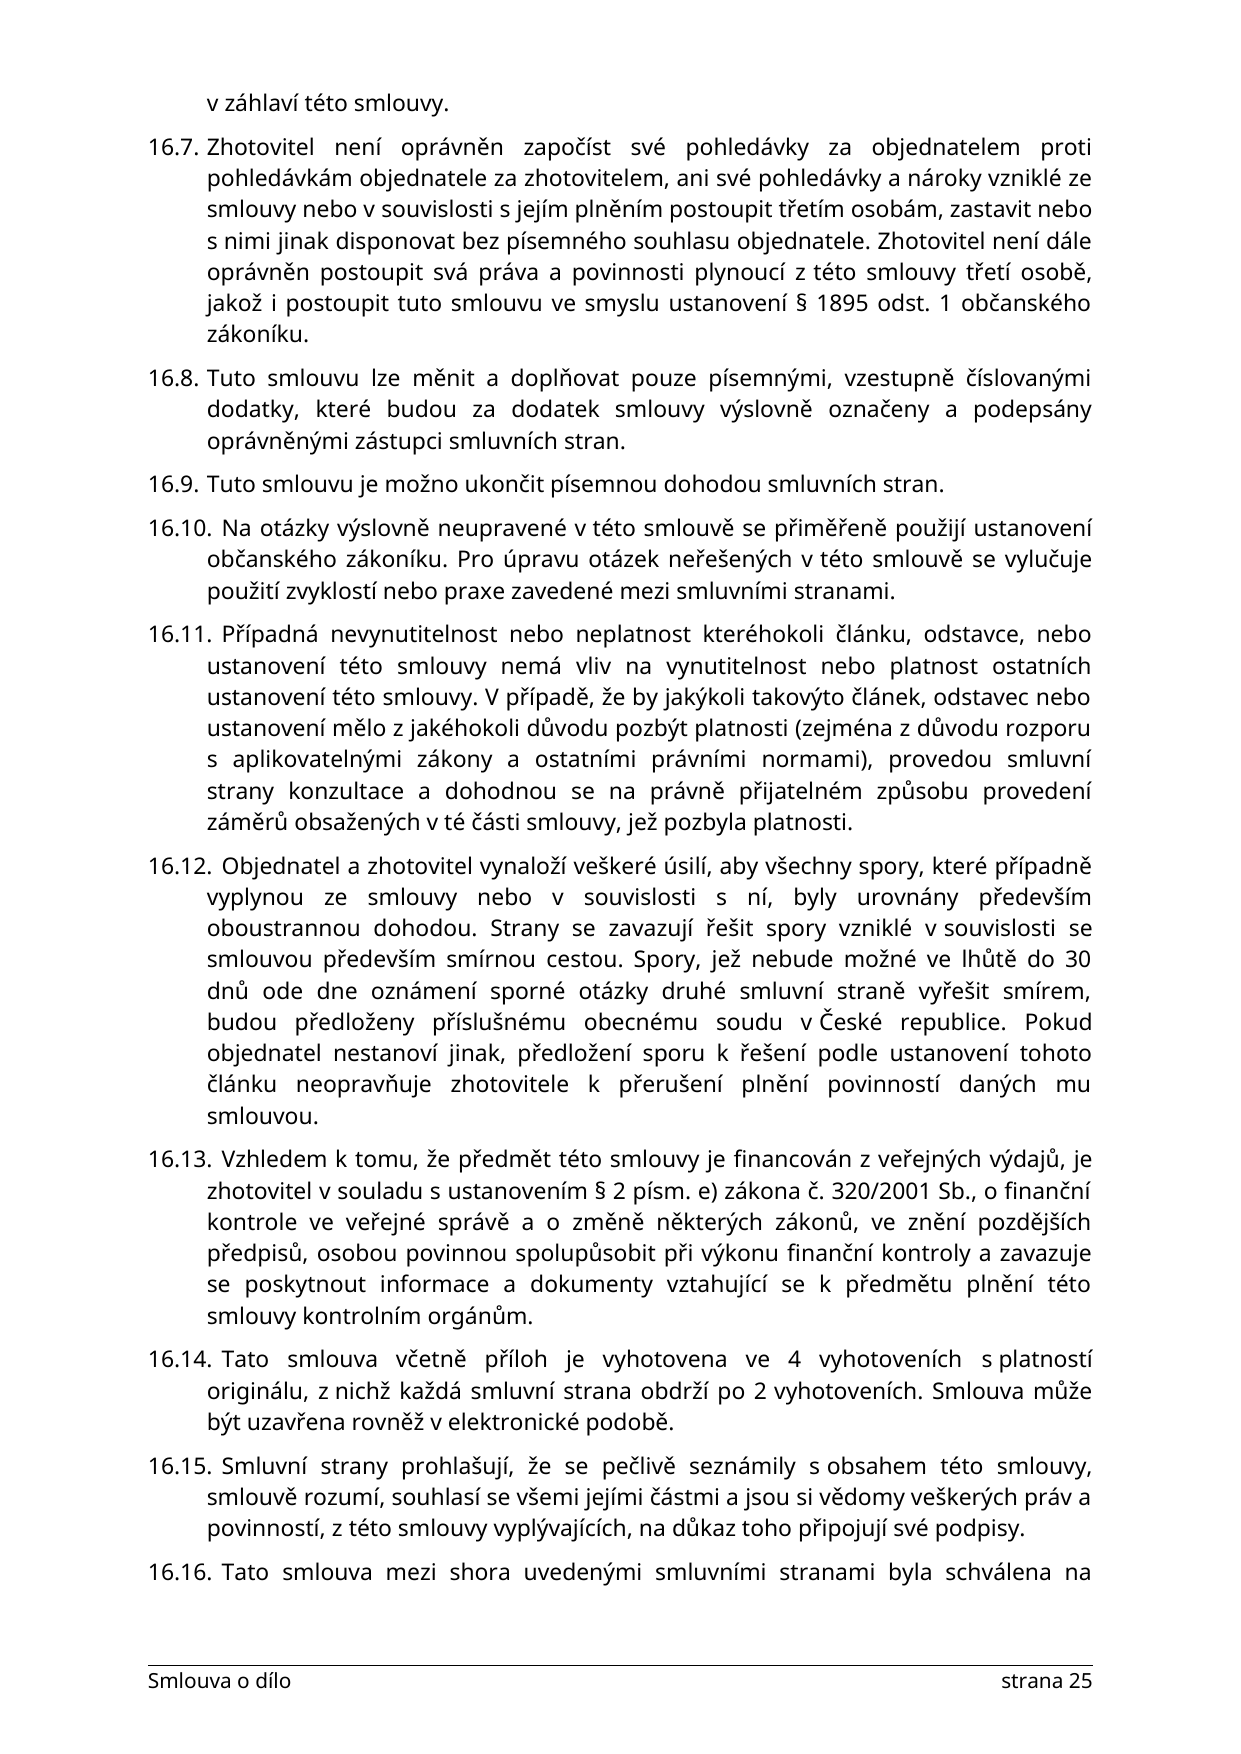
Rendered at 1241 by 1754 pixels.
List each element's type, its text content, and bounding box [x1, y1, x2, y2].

list Vzhledem k tomu, že předmět této smlouvy je financován z veřejných výdajů, je zhotovitel v souladu s ustanovením § 2 písm. e) zákona č. 320/2001 Sb., o finanční kontrole ve veřejné správě a o změně některých zákonů, ve znění pozdějších předpisů, osobou povinnou spolupůsobit při výkonu finanční kontroly a zavazuje se poskytnout informace a dokumenty vztahující se k předmětu plnění této smlouvy kontrolním orgánům. [148, 1143, 1093, 1331]
list Zhotovitel není oprávněn započíst své pohledávky za objednatelem proti pohledávkám objednatele za zhotovitelem, ani své pohledávky a nároky vzniklé ze smlouvy nebo v souvislosti s jejím plněním postoupit třetím osobám, zastavit nebo s nimi jinak disponovat bez písemného souhlasu objednatele. Zhotovitel není dále oprávněn postoupit svá práva a povinnosti plynoucí z této smlouvy třetí osobě, jakož i postoupit tuto smlouvu ve smyslu ustanovení § 1895 odst. 1 občanského zákoníku. [148, 131, 1093, 349]
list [148, 1556, 1093, 1587]
list Tuto smlouvu lze měnit a doplňovat pouze písemnými, vzestupně číslovanými dodatky, které budou za dodatek smlouvy výslovně označeny a podepsány oprávněnými zástupci smluvních stran. [148, 362, 1093, 456]
list Smluvní strany prohlašují, že se pečlivě seznámily s obsahem této smlouvy, smlouvě rozumí, souhlasí se všemi jejími částmi a jsou si vědomy veškerých práv a povinností, z této smlouvy vyplývajících, na důkaz toho připojují své podpisy. [148, 1449, 1093, 1543]
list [148, 87, 1093, 118]
list Tuto smlouvu je možno ukončit písemnou dohodou smluvních stran. [148, 468, 1093, 499]
list Objednatel a zhotovitel vynaloží veškeré úsilí, aby všechny spory, které případně vyplynou ze smlouvy nebo v souvislosti s ní, byly urovnány především oboustrannou dohodou. Strany se zavazují řešit spory vzniklé v souvislosti se smlouvou především smírnou cestou. Spory, jež nebude možné ve lhůtě do 30 dnů ode dne oznámení sporné otázky druhé smluvní straně vyřešit smírem, budou předloženy příslušnému obecnému soudu v České republice. Pokud objednatel nestanoví jinak, předložení sporu k řešení podle ustanovení tohoto článku neopravňuje zhotovitele k přerušení plnění povinností daných mu smlouvou. [148, 849, 1093, 1131]
list Případná nevynutitelnost nebo neplatnost kteréhokoli článku, odstavce, nebo ustanovení této smlouvy nemá vliv na vynutitelnost nebo platnost ostatních ustanovení této smlouvy. V případě, že by jakýkoli takovýto článek, odstavec nebo ustanovení mělo z jakéhokoli důvodu pozbýt platnosti (zejména z důvodu rozporu s aplikovatelnými zákony a ostatními právními normami), provedou smluvní strany konzultace a dohodnou se na právně přijatelném způsobu provedení záměrů obsažených v té části smlouvy, jež pozbyla platnosti. [148, 618, 1093, 837]
list Tato smlouva včetně příloh je vyhotovena ve 4 vyhotoveních s platností originálu, z nichž každá smluvní strana obdrží po 2 vyhotoveních. Smlouva může být uzavřena rovněž v elektronické podobě. [148, 1343, 1093, 1437]
list Na otázky výslovně neupravené v této smlouvě se přiměřeně použijí ustanovení občanského zákoníku. Pro úpravu otázek neřešených v této smlouvě se vylučuje použití zvyklostí nebo praxe zavedené mezi smluvními stranami. [148, 512, 1093, 606]
